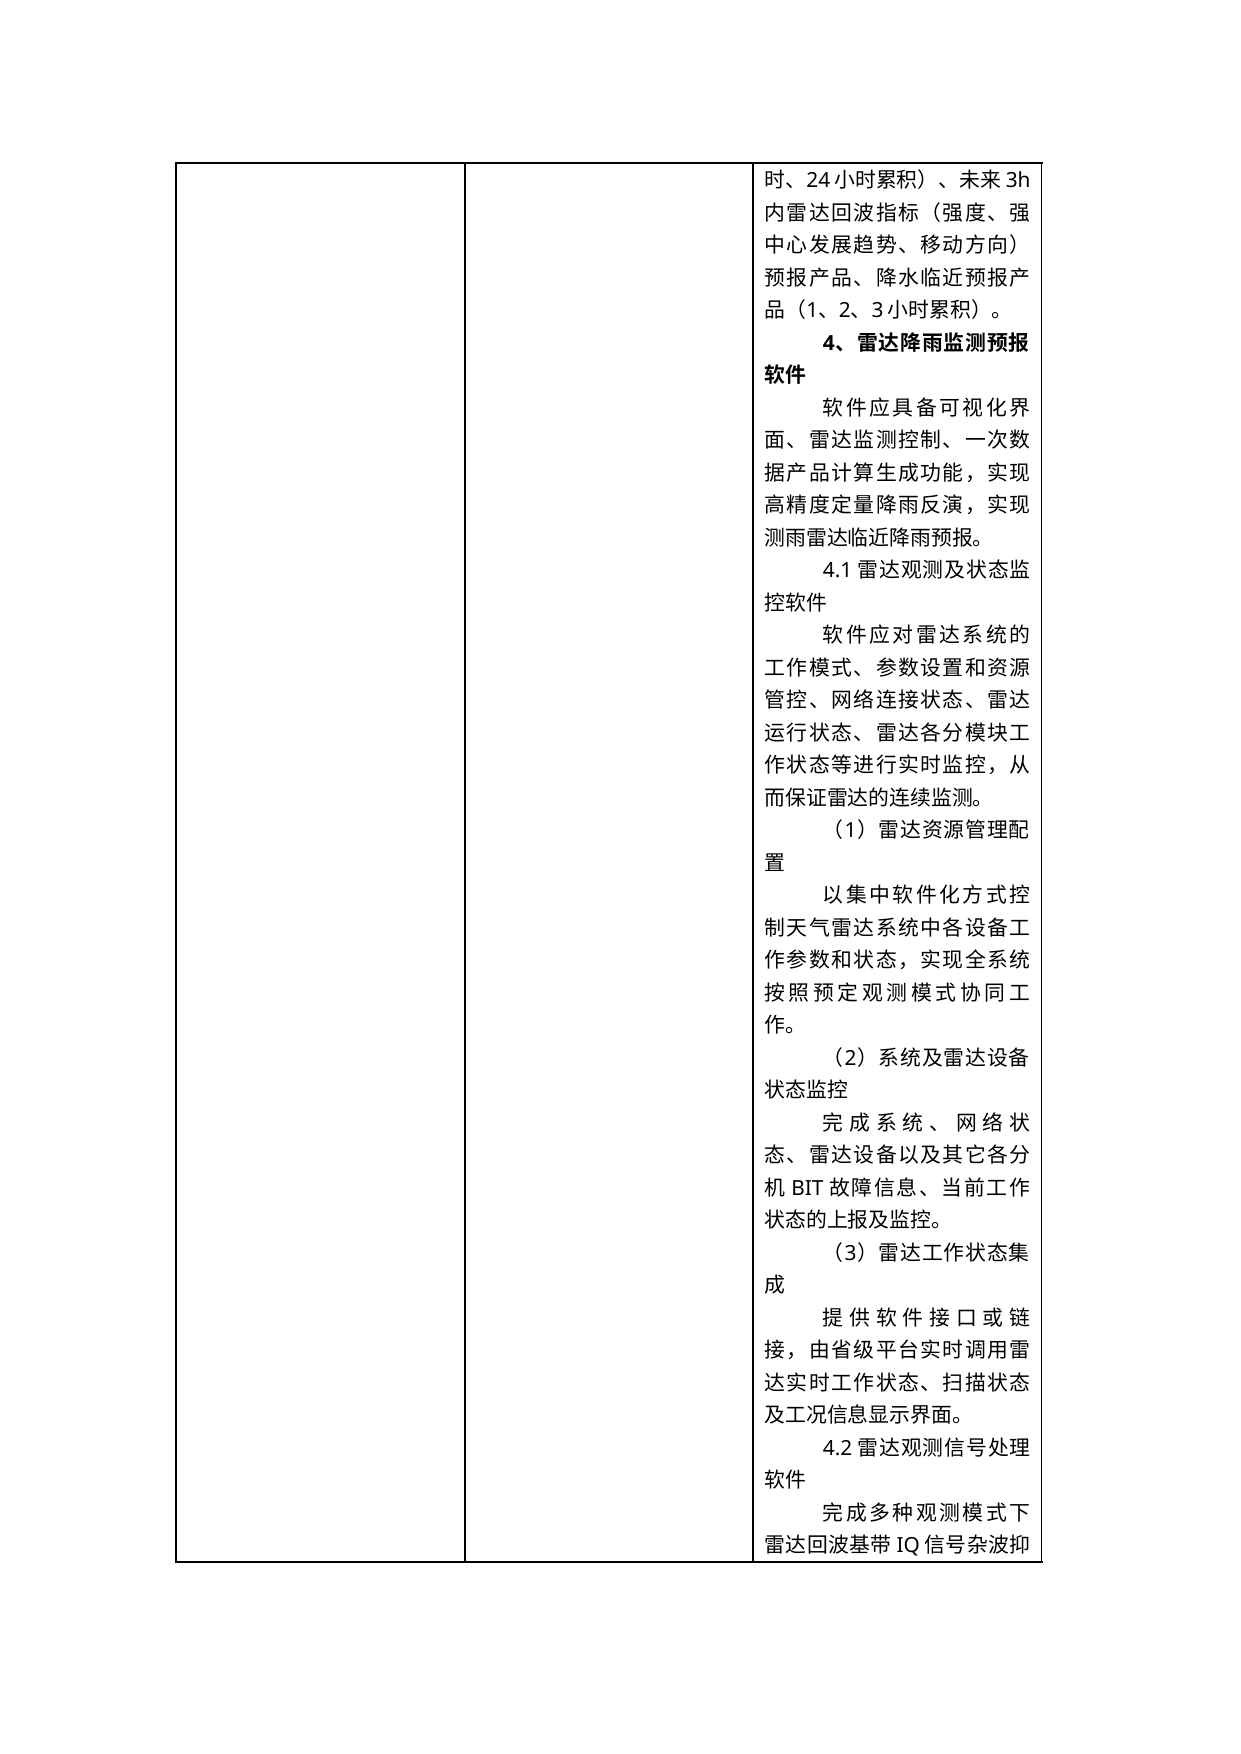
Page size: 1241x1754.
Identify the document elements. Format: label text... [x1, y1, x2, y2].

table_cell [466, 164, 752, 1561]
table_cell 1 [177, 164, 464, 1561]
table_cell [754, 164, 1041, 1561]
